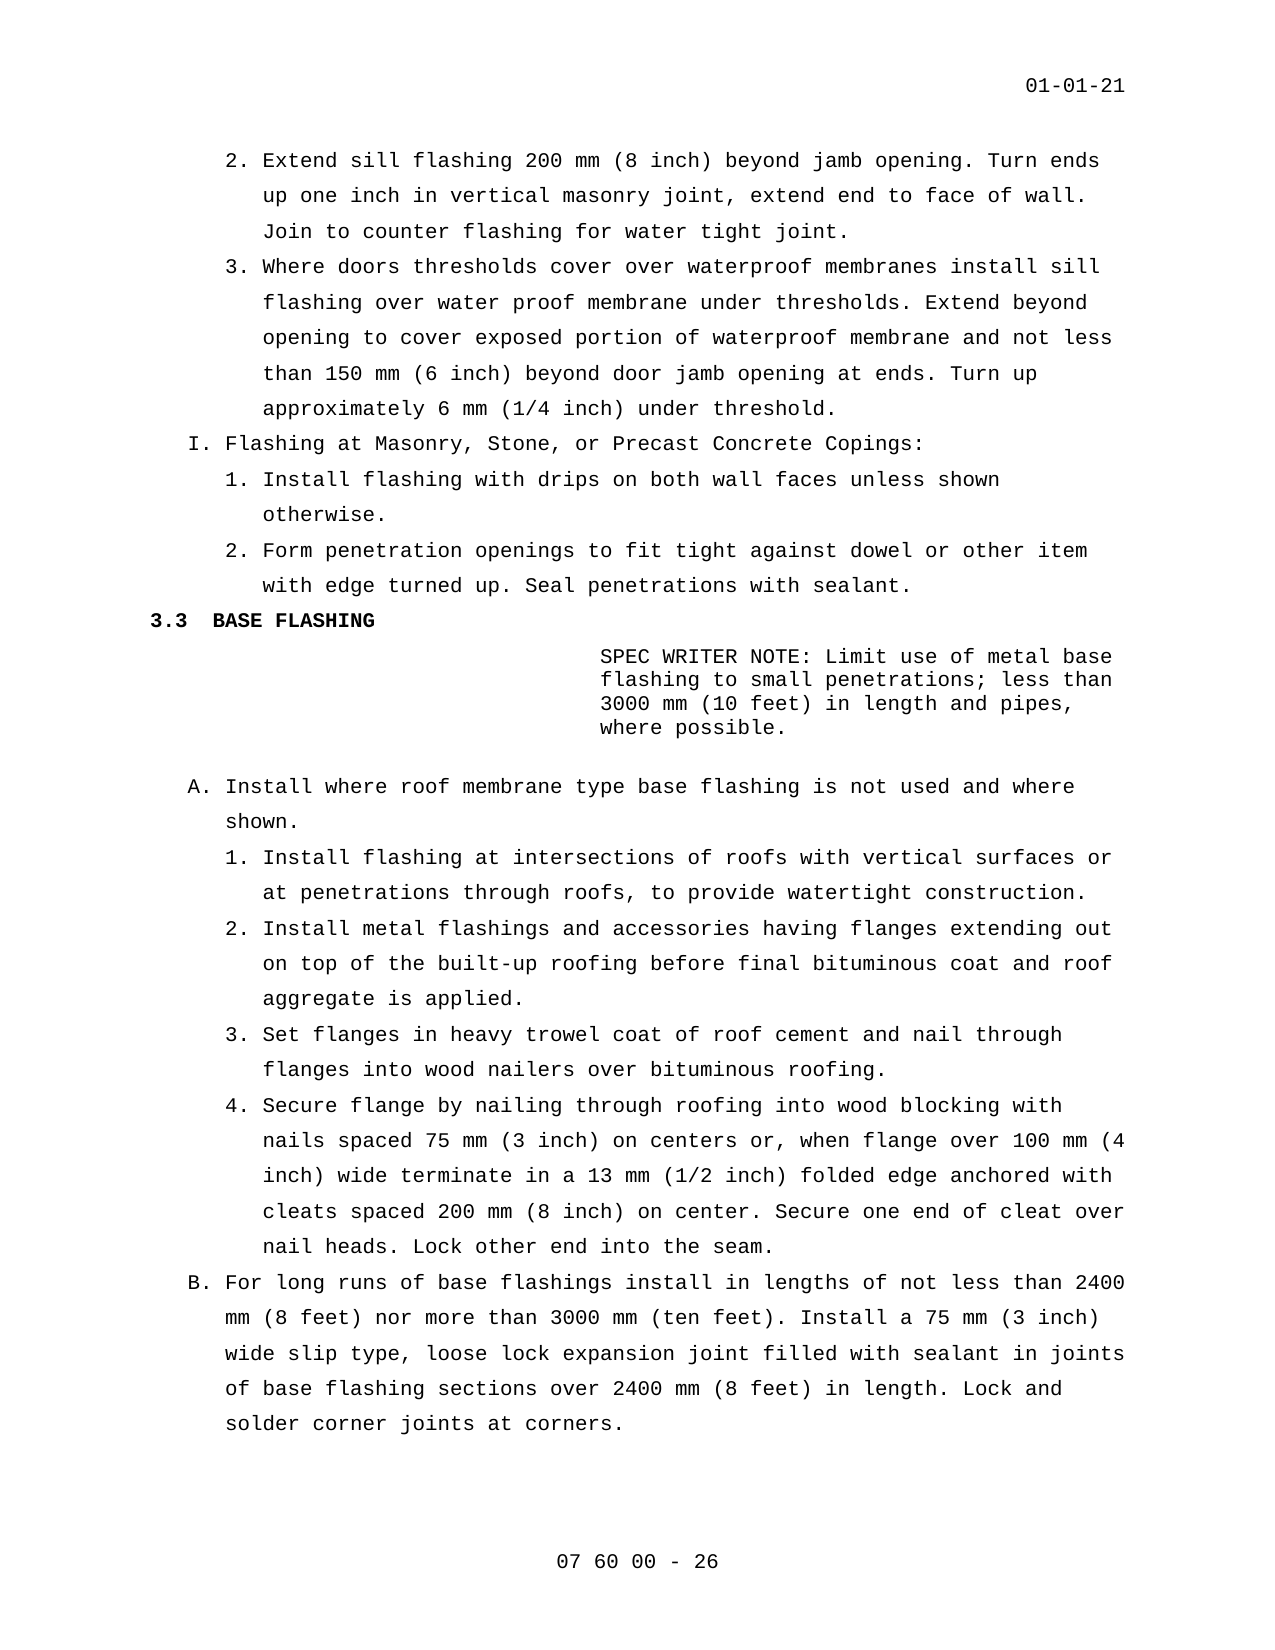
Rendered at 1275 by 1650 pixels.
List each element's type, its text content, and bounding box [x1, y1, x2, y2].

text SPEC WRITER NOTE: Limit use of metal base flashing to small penetrations; less than 3000 mm (10 feet) in length and pipes, where possible. [600, 646, 1125, 740]
text BASE FLASHING [150, 610, 1125, 634]
text Install metal flashings and accessories having flanges extending out on top of the built-up roofing before final bituminous coat and roof aggregate is applied. [225, 917, 1125, 1012]
text Install flashing at intersections of roofs with vertical surfaces or at penetrations through roofs, to provide watertight construction. [225, 847, 1125, 906]
text For long runs of base flashings install in lengths of not less than 2400 mm (8 feet) nor more than 3000 mm (ten feet). Install a 75 mm (3 inch) wide slip type, loose lock expansion joint filled with sealant in joints of base flashing sections over 2400 mm (8 feet) in length. Lock and solder corner joints at corners. [187, 1272, 1125, 1437]
text Set flanges in heavy trowel coat of roof cement and nail through flanges into wood nailers over bituminous roofing. [225, 1024, 1125, 1083]
text Form penetration openings to fit tight against dowel or other item with edge turned up. Seal penetrations with sealant. [225, 539, 1125, 599]
text Install flashing with drips on both wall faces unless shown otherwise. [225, 469, 1125, 528]
text Secure flange by nailing through roofing into wood blocking with nails spaced 75 mm (3 inch) on centers or, when flange over 100 mm (4 inch) wide terminate in a 13 mm (1/2 inch) folded edge anchored with cleats spaced 200 mm (8 inch) on center. Secure one end of cleat over nail heads. Lock other end into the seam. [225, 1094, 1125, 1260]
text Where doors thresholds cover over waterproof membranes install sill flashing over water proof membrane under thresholds. Extend beyond opening to cover exposed portion of waterproof membrane and not less than 150 mm (6 inch) beyond door jamb opening at ends. Turn up approximately 6 mm (1/4 inch) under threshold. [225, 256, 1125, 422]
text Flashing at Masonry, Stone, or Precast Concrete Copings: [187, 433, 1125, 457]
text Extend sill flashing 200 mm (8 inch) beyond jamb opening. Turn ends up one inch in vertical masonry joint, extend end to face of wall. Join to counter flashing for water tight joint. [225, 150, 1125, 244]
text Install where roof membrane type base flashing is not used and where shown. [187, 776, 1125, 835]
